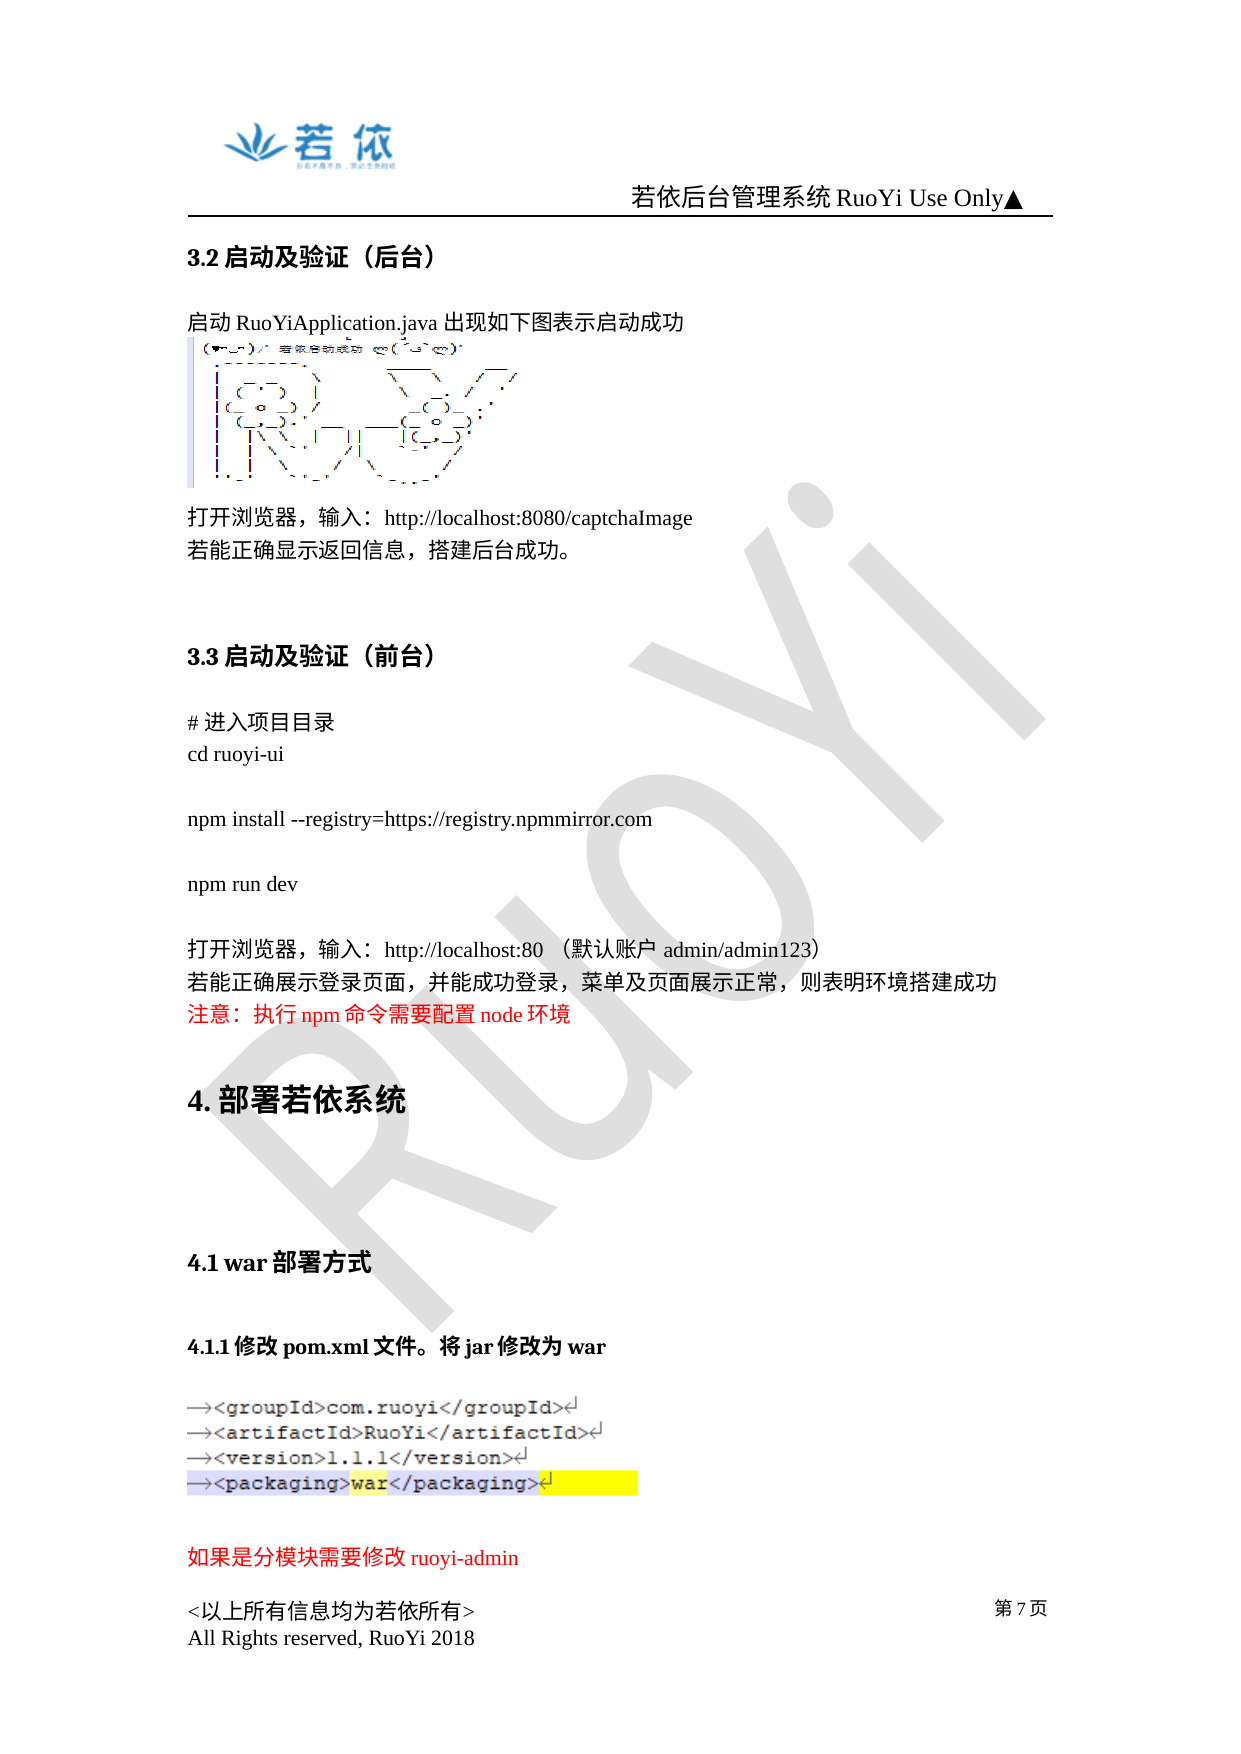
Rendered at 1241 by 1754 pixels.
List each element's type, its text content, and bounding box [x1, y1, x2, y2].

subtitle 4. 部署若依系统 [187, 1065, 1053, 1130]
text 如果是分模块需要修改ruoyi-admin [187, 1539, 1053, 1572]
text 打开浏览器，输入：http://localhost:80 （默认账户 admin/admin123） [187, 932, 1053, 964]
picture [217, 88, 407, 206]
subtitle 3.2 启动及验证（后台） [187, 223, 1053, 288]
picture [187, 337, 558, 488]
subtitle 4.1.1 修改pom.xml文件。将jar修改为war [187, 1329, 1053, 1361]
text 打开浏览器，输入：http://localhost:8080/captchaImage [187, 500, 1053, 532]
picture [187, 1376, 638, 1521]
text npm run dev [187, 867, 1053, 899]
subtitle 3.3 启动及验证（前台） [187, 622, 1053, 687]
text 若能正确显示返回信息，搭建后台成功。 [187, 532, 1053, 565]
text npm install --registry=https://registry.npmmirror.com [187, 802, 1053, 834]
text 若能正确展示登录页面，并能成功登录，菜单及页面展示正常，则表明环境搭建成功 [187, 964, 1053, 997]
text 注意：执行npm命令需要配置node环境 [187, 997, 1053, 1029]
text 启动RuoYiApplication.java 出现如下图表示启动成功 [187, 305, 1053, 337]
text cd ruoyi-ui [187, 737, 1053, 769]
text # 进入项目目录 [187, 704, 1053, 737]
subtitle 4.1 war部署方式 [187, 1228, 1053, 1293]
